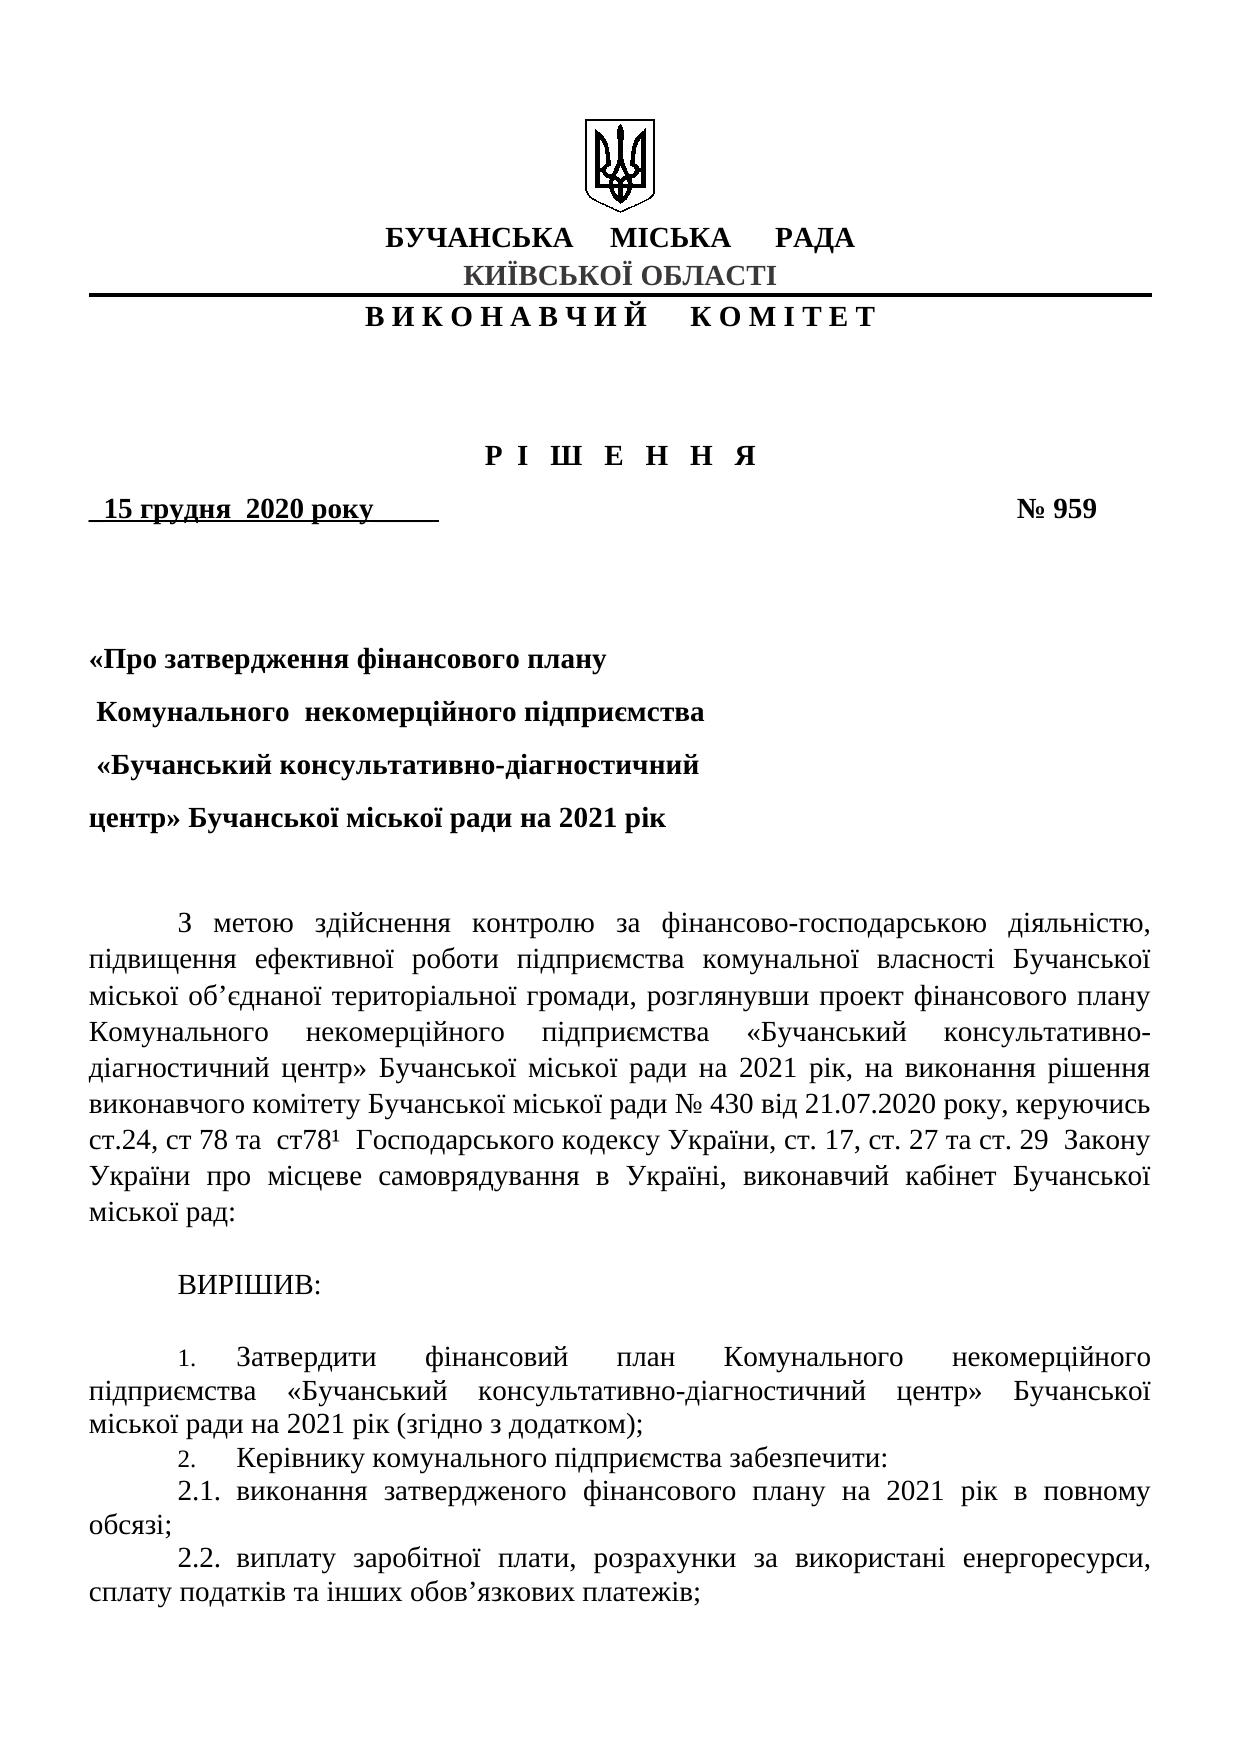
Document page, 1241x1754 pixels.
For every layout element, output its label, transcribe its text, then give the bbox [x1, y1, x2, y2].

text Р І Ш Е Н Н Я [89, 438, 1152, 472]
subtitle КИЇВСЬКОЇ ОБЛАСТІ [89, 258, 1152, 293]
text З метою здійснення контролю за фінансово-господарською діяльністю, підвищення ефективної роботи підприємства комунальної власності Бучанської міської об’єднаної територіальної громади, розглянувши проект фінансового плану Комунального некомерційного підприємства «Бучанський консультативно-діагностичний центр» Бучанської міської ради на 2021 рік, на виконання рішення виконавчого комітету Бучанської міської ради № 430 від 21.07.2020 року, керуючись ст.24, ст 78 та ст78¹ Господарського кодексу України, ст. 17, ст. 27 та ст. 29 Закону України про місцеве самоврядування в Україні, виконавчий кабінет Бучанської міської рад: [89, 905, 1152, 942]
text В И К О Н А В Ч И Й К О М І Т Е Т [89, 299, 1152, 333]
text «Про затвердження фінансового плану [89, 641, 1152, 675]
list Керівнику комунального підприємства забезпечити: [89, 1440, 1152, 1473]
text З метою здійснення контролю за фінансово-господарською діяльністю, підвищення ефективної роботи підприємства комунальної власності Бучанської міської об’єднаної територіальної громади, розглянувши проект фінансового плану Комунального некомерційного підприємства «Бучанський консультативно-діагностичний центр» Бучанської міської ради на 2021 рік, на виконання рішення виконавчого комітету Бучанської міської ради № 430 від 21.07.2020 року, керуючись ст.24, ст 78 та ст78¹ Господарського кодексу України, ст. 17, ст. 27 та ст. 29 Закону України про місцеве самоврядування в Україні, виконавчий кабінет Бучанської міської рад: [89, 1192, 1152, 1228]
text ВИРІШИВ: [89, 1267, 1152, 1300]
list Затвердити фінансовий план Комунального некомерційного підприємства «Бучанський консультативно-діагностичний центр» Бучанської міської ради на 2021 рік (згідно з додатком); [89, 1339, 1152, 1440]
text Комунального некомерційного підприємства [89, 694, 1152, 728]
text З метою здійснення контролю за фінансово-господарською діяльністю, підвищення ефективної роботи підприємства комунальної власності Бучанської міської об’єднаної територіальної громади, розглянувши проект фінансового плану Комунального некомерційного підприємства «Бучанський консультативно-діагностичний центр» Бучанської міської ради на 2021 рік, на виконання рішення виконавчого комітету Бучанської міської ради № 430 від 21.07.2020 року, керуючись ст.24, ст 78 та ст78¹ Господарського кодексу України, ст. 17, ст. 27 та ст. 29 Закону України про місцеве самоврядування в Україні, виконавчий кабінет Бучанської міської рад: [89, 975, 1152, 1159]
text центр» Бучанської міської ради на 2021 рік [89, 800, 1152, 833]
text БУЧАНСЬКА МІСЬКА РАДА [89, 220, 1152, 254]
list виконання затвердженого фінансового плану на 2021 рік в повному обсязі; [89, 1473, 1152, 1540]
list виплату заробітної плати, розрахунки за використані енергоресурси, сплату податків та інших обов’язкових платежів; [89, 1540, 1152, 1607]
text «Бучанський консультативно-діагностичний [89, 747, 1152, 781]
text _15 грудня 2020 року____ № 959 [89, 491, 1152, 525]
